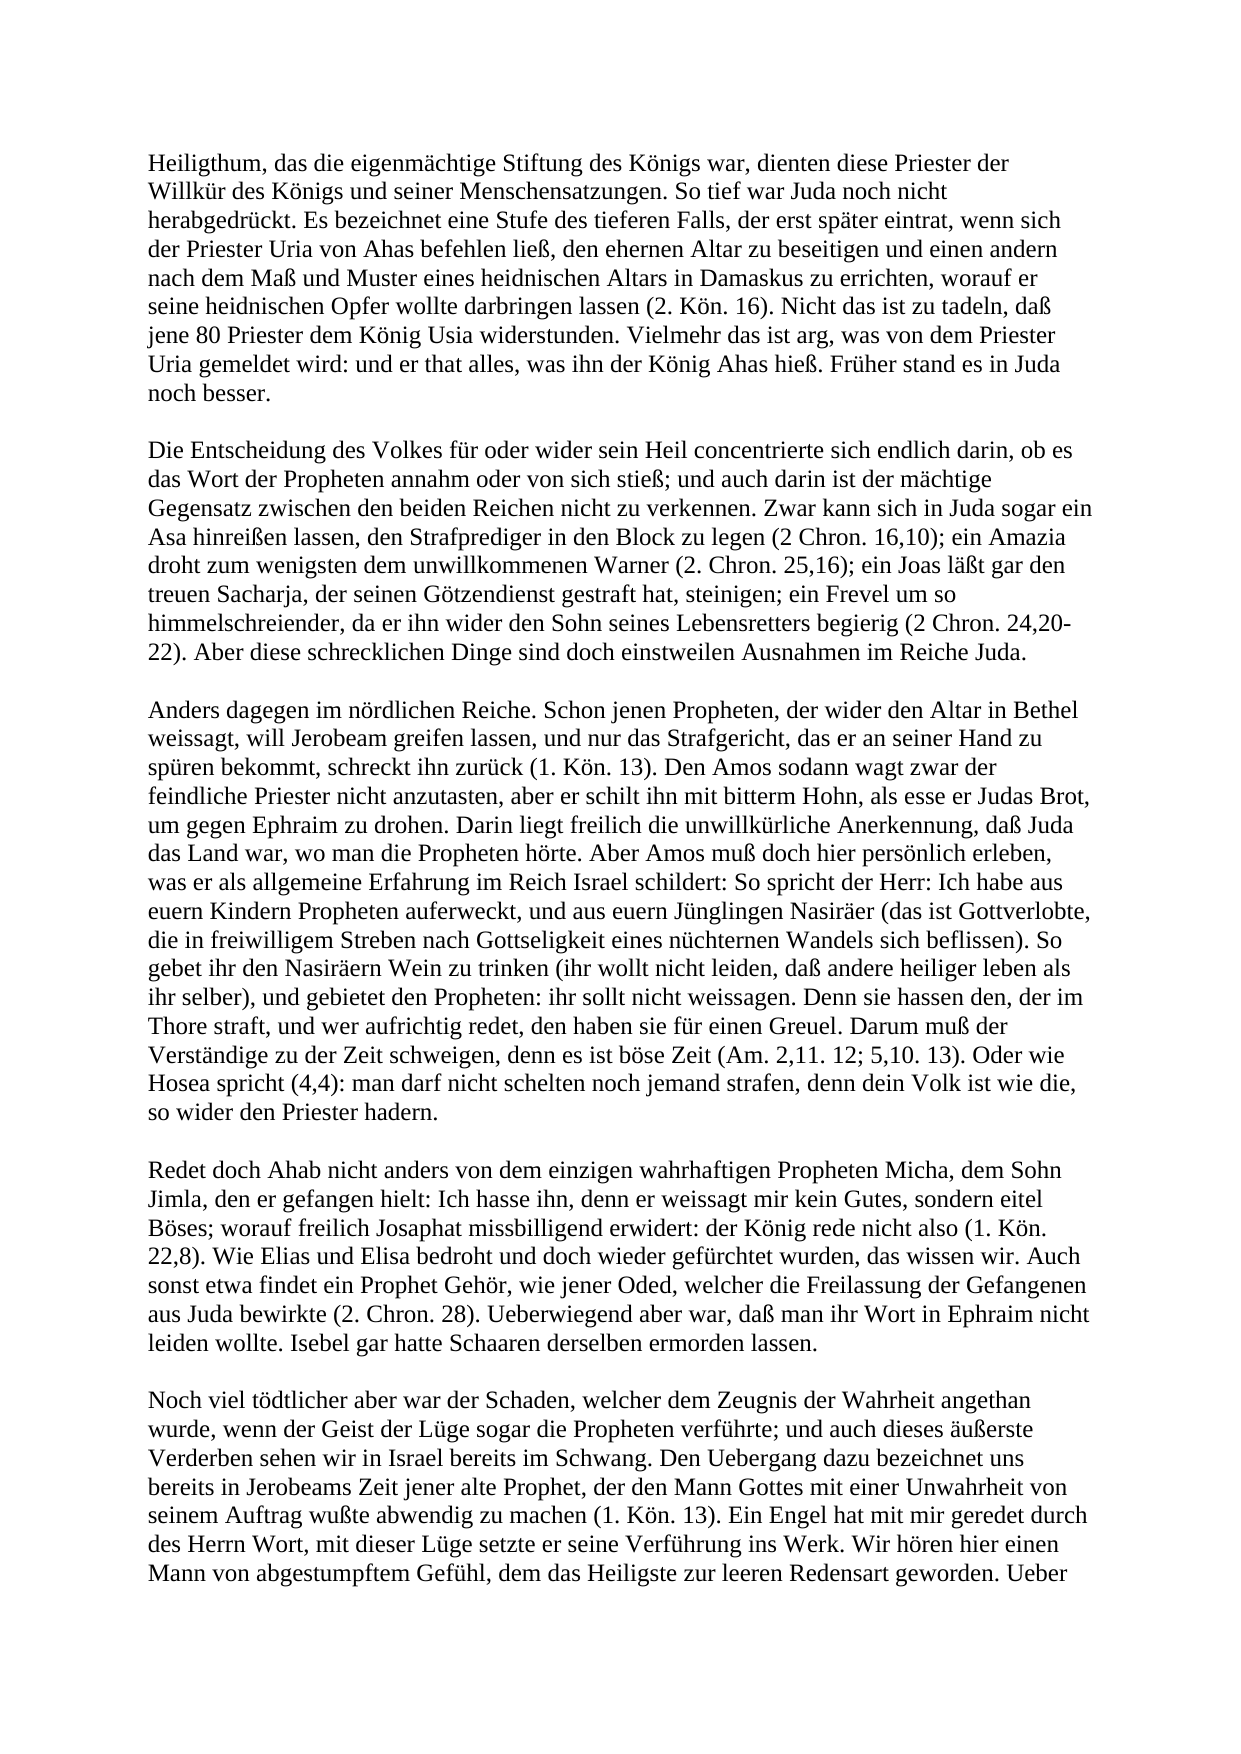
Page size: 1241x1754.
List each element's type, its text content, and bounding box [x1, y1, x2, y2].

text Redet doch Ahab nicht anders von dem einzigen wahrhaftigen Propheten Micha, dem Sohn Jimla, den er gefangen hielt: Ich hasse ihn, denn er weissagt mir kein Gutes, sondern eitel Böses; worauf freilich Josaphat missbilligend erwidert: der König rede nicht also (1. Kön. 22,8). Wie Elias und Elisa bedroht und doch wieder gefürchtet wurden, das wissen wir. Auch sonst etwa findet ein Prophet Gehör, wie jener Oded, welcher die Freilassung der Gefangenen aus Juda bewirkte (2. Chron. 28). Ueberwiegend aber war, daß man ihr Wort in Ephraim nicht leiden wollte. Isebel gar hatte Schaaren derselben ermorden lassen. [148, 1155, 1093, 1356]
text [148, 148, 1093, 406]
text Die Entscheidung des Volkes für oder wider sein Heil concentrierte sich endlich darin, ob es das Wort der Propheten annahm oder von sich stieß; und auch darin ist der mächtige Gegensatz zwischen den beiden Reichen nicht zu verkennen. Zwar kann sich in Juda sogar ein Asa hinreißen lassen, den Strafprediger in den Block zu legen (2 Chron. 16,10); ein Amazia droht zum wenigsten dem unwillkommenen Warner (2. Chron. 25,16); ein Joas läßt gar den treuen Sacharja, der seinen Götzendienst gestraft hat, steinigen; ein Frevel um so himmelschreiender, da er ihn wider den Sohn seines Lebensretters begierig (2 Chron. 24,20-22). Aber diese schrecklichen Dinge sind doch einstweilen Ausnahmen im Reiche Juda. [148, 436, 1093, 666]
text Anders dagegen im nördlichen Reiche. Schon jenen Propheten, der wider den Altar in Bethel weissagt, will Jerobeam greifen lassen, und nur das Strafgericht, das er an seiner Hand zu spüren bekommt, schreckt ihn zurück (1. Kön. 13). Den Amos sodann wagt zwar der feindliche Priester nicht anzutasten, aber er schilt ihn mit bitterm Hohn, als esse er Judas Brot, um gegen Ephraim zu drohen. Darin liegt freilich die unwillkürliche Anerkennung, daß Juda das Land war, wo man die Propheten hörte. Aber Amos muß doch hier persönlich erleben, was er als allgemeine Erfahrung im Reich Israel schildert: So spricht der Herr: Ich habe aus euern Kindern Propheten auferweckt, und aus euern Jünglingen Nasiräer (das ist Gottverlobte, die in freiwilligem Streben nach Gottseligkeit eines nüchternen Wandels sich beflissen). So gebet ihr den Nasiräern Wein zu trinken (ihr wollt nicht leiden, daß andere heiliger leben als ihr selber), und gebietet den Propheten: ihr sollt nicht weissagen. Denn sie hassen den, der im Thore straft, und wer aufrichtig redet, den haben sie für einen Greuel. Darum muß der Verständige zu der Zeit schweigen, denn es ist böse Zeit (Am. 2,11. 12; 5,10. 13). Oder wie Hosea spricht (4,4): man darf nicht schelten noch jemand strafen, denn dein Volk ist wie die, so wider den Priester hadern. [148, 695, 1093, 1126]
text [148, 1386, 1093, 1587]
